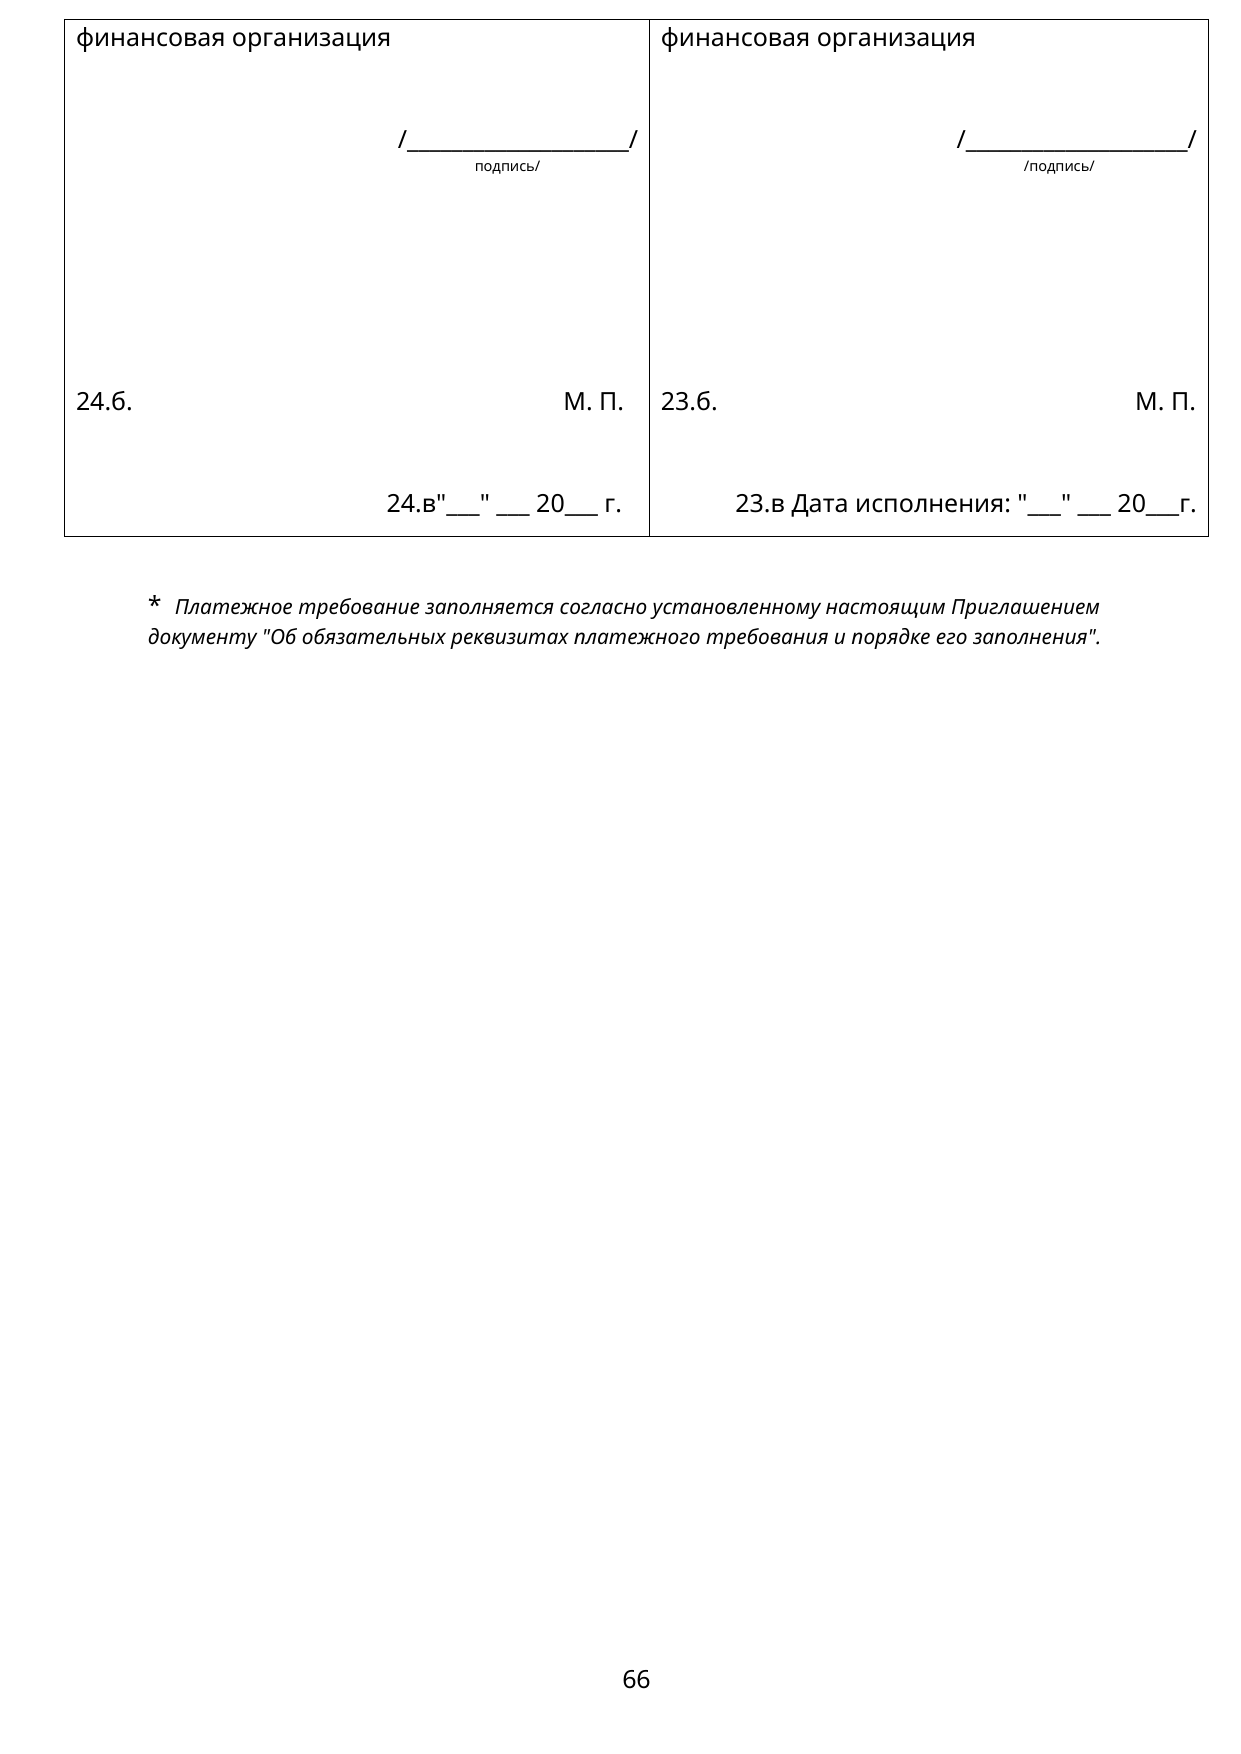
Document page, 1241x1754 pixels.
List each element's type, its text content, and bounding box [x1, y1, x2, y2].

text * Платежное требование заполняется согласно установленному настоящим Приглашением документу "Об обязательных реквизитах платежного требования и порядке его заполнения". [148, 588, 1125, 650]
table_cell 24.б. М. П. 24.в"___" ___ 20___ г. [65, 308, 649, 536]
table_cell 23.б. М. П. 23.в Дата исполнения: "___" ___ 20___г. [650, 308, 1208, 536]
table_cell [650, 20, 1208, 307]
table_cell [65, 20, 649, 307]
